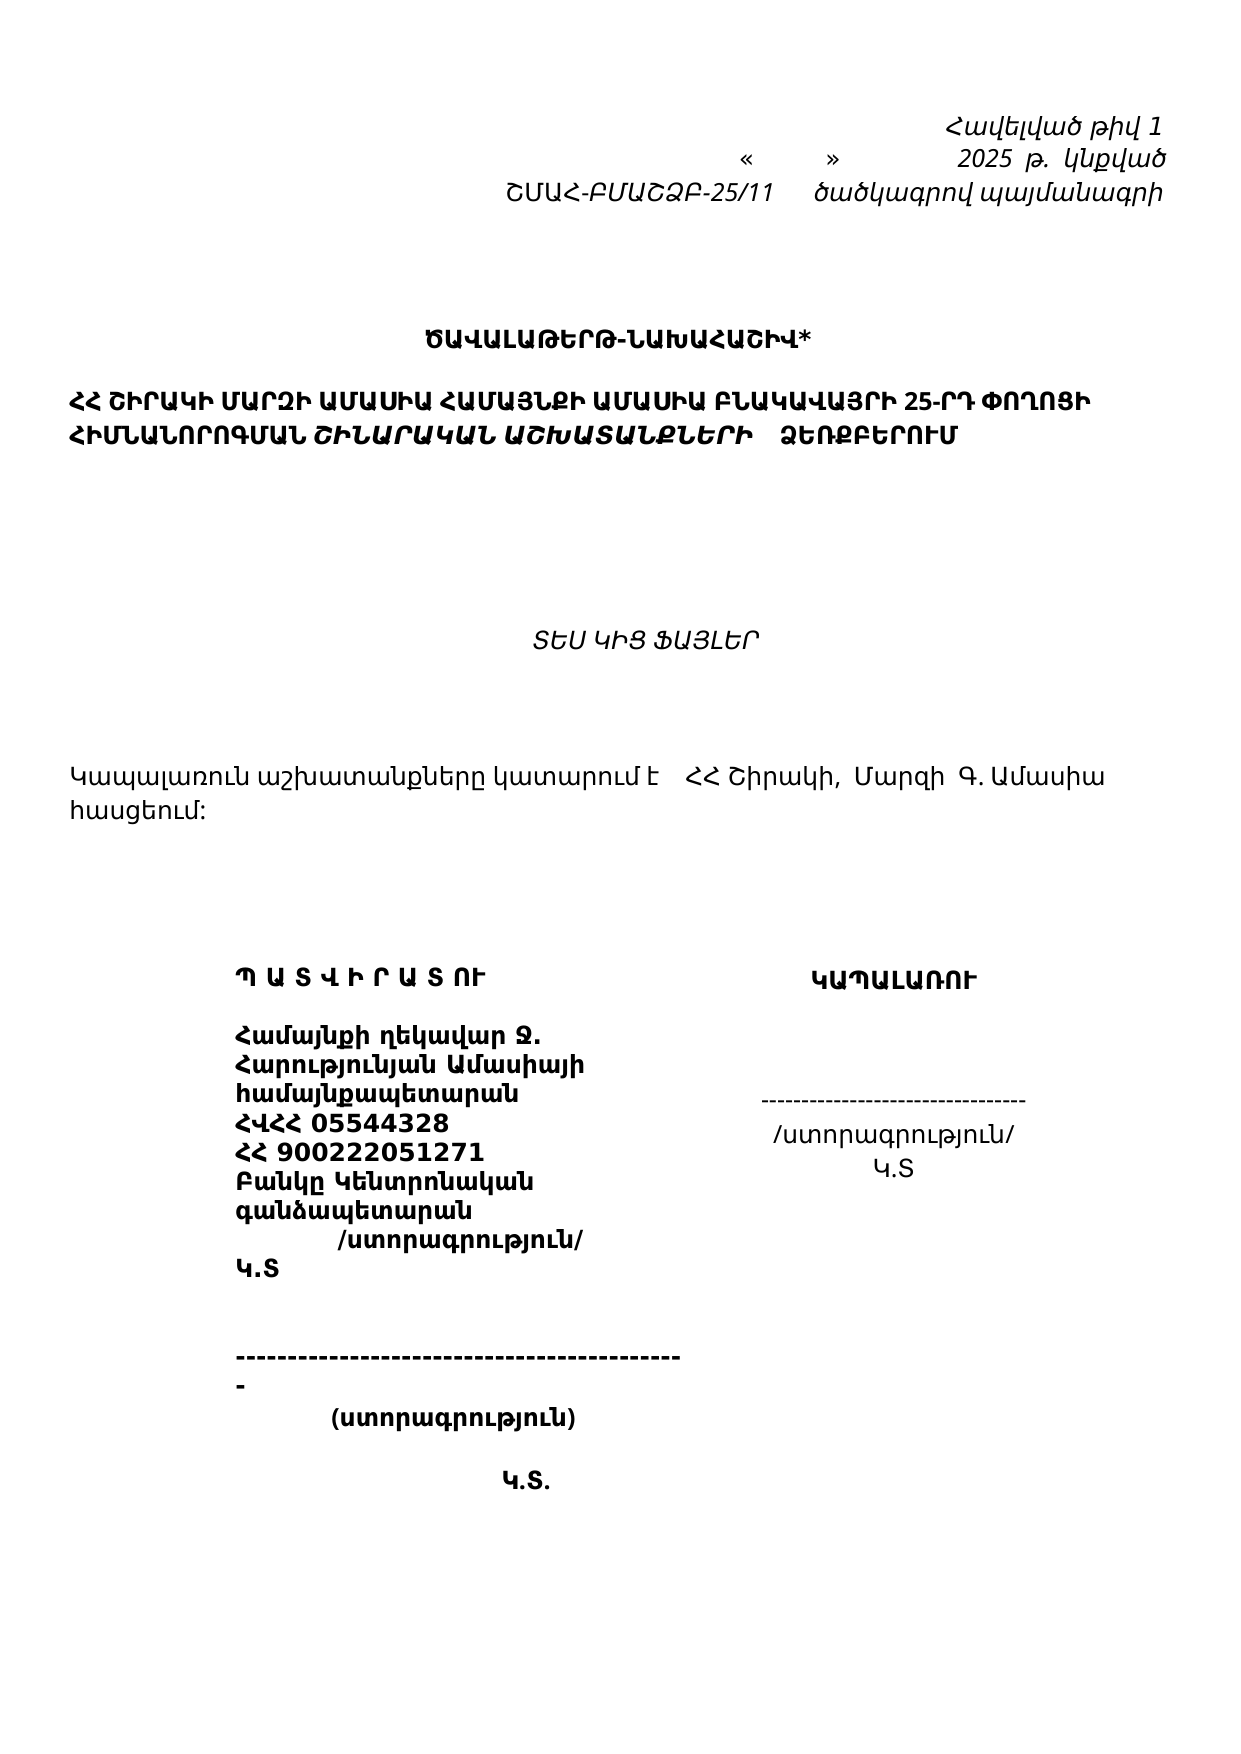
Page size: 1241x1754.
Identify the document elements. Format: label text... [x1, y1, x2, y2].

text Հավելված թիվ 1 [69, 112, 1167, 141]
text ՇՄԱՀ-ԲՄԱՇՁԲ-25/11 ծածկագրով պայմանագրի [69, 175, 1167, 209]
table_header [588, 963, 667, 1645]
table_header ԿԱՊԱԼԱՌՈՒ --------------------------------- /ստորագրություն/ Կ.Տ [667, 963, 1120, 1645]
text « » 2025 թ. կնքված [69, 141, 1167, 175]
text ՏԵՍ ԿԻՑ ՖԱՅԼԵՐ [69, 622, 1167, 656]
text Կապալառուն աշխատանքները կատարում է ՀՀ Շիրակի, Մարզի Գ. Ամասիա հասցեում: [69, 759, 1167, 827]
table_header [116, 963, 588, 1645]
text ՀՀ ՇԻՐԱԿԻ ՄԱՐԶԻ ԱՄԱՍԻԱ ՀԱՄԱՅՆՔԻ ԱՄԱՍԻԱ ԲՆԱԿԱՎԱՅՐԻ 25-ՐԴ ՓՈՂՈՑԻ ՀԻՄՆԱՆՈՐՈԳՄԱՆ ՇԻՆԱՐԱԿԱՆ ԱՇԽԱՏԱՆՔՆԵՐԻ ՁԵՌՔԲԵՐՈՒՄ [69, 384, 1167, 452]
text ԾԱՎԱԼԱԹԵՐԹ-ՆԱԽԱՀԱՇԻՎ* [69, 326, 1167, 355]
